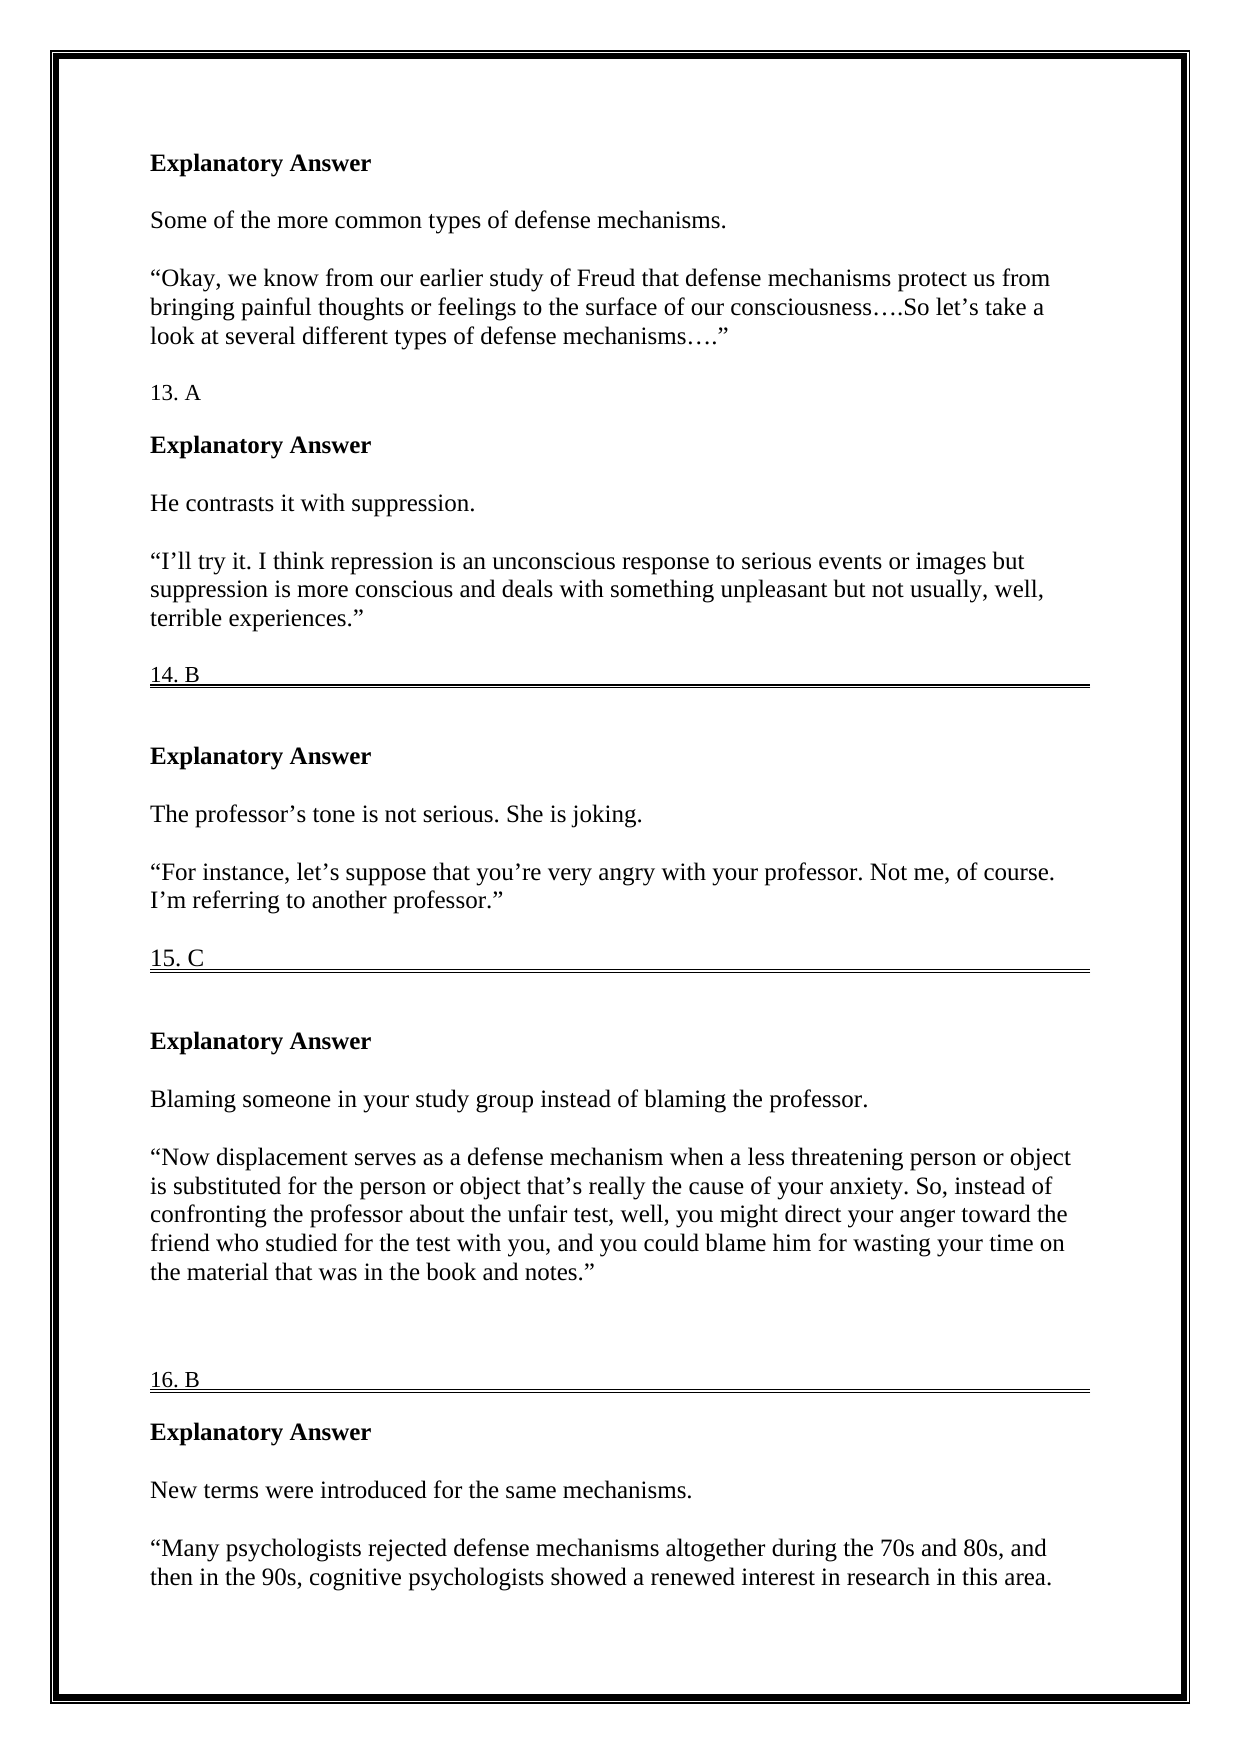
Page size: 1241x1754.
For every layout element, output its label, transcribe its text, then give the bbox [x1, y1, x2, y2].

text Explanatory Answer [150, 430, 1090, 459]
text 15. C [150, 943, 1090, 969]
text 14. B [150, 661, 1090, 684]
text Explanatory Answer [150, 1417, 1090, 1446]
text 16. B [150, 1366, 1090, 1389]
text Blaming someone in your study group instead of blaming the professor. [150, 1084, 1090, 1113]
text “Okay, we know from our earlier study of Freud that defense mechanisms protect us from bringing painful thoughts or feelings to the surface of our consciousness….So let’s take a look at several different types of defense mechanisms….” [150, 263, 1090, 350]
text Explanatory Answer [150, 1026, 1090, 1055]
text “For instance, let’s suppose that you’re very angry with your professor. Not me, of course. I’m referring to another professor.” [150, 857, 1090, 914]
text Explanatory Answer [150, 741, 1090, 770]
text New terms were introduced for the same mechanisms. [150, 1475, 1090, 1504]
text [150, 1533, 1090, 1590]
text Explanatory Answer [150, 148, 1090, 176]
text He contrasts it with suppression. [150, 488, 1090, 517]
text 13. A [150, 379, 1090, 405]
text “Now displacement serves as a defense mechanism when a less threatening person or object is substituted for the person or object that’s really the cause of your anxiety. So, instead of confronting the professor about the unfair test, well, you might direct your anger toward the friend who studied for the test with you, and you could blame him for wasting your time on the material that was in the book and notes.” [150, 1142, 1090, 1286]
text The professor’s tone is not serious. She is joking. [150, 799, 1090, 828]
text “I’ll try it. I think repression is an unconscious response to serious events or images but suppression is more conscious and deals with something unpleasant but not usually, well, terrible experiences.” [150, 546, 1090, 632]
text Some of the more common types of defense mechanisms. [150, 206, 1090, 234]
